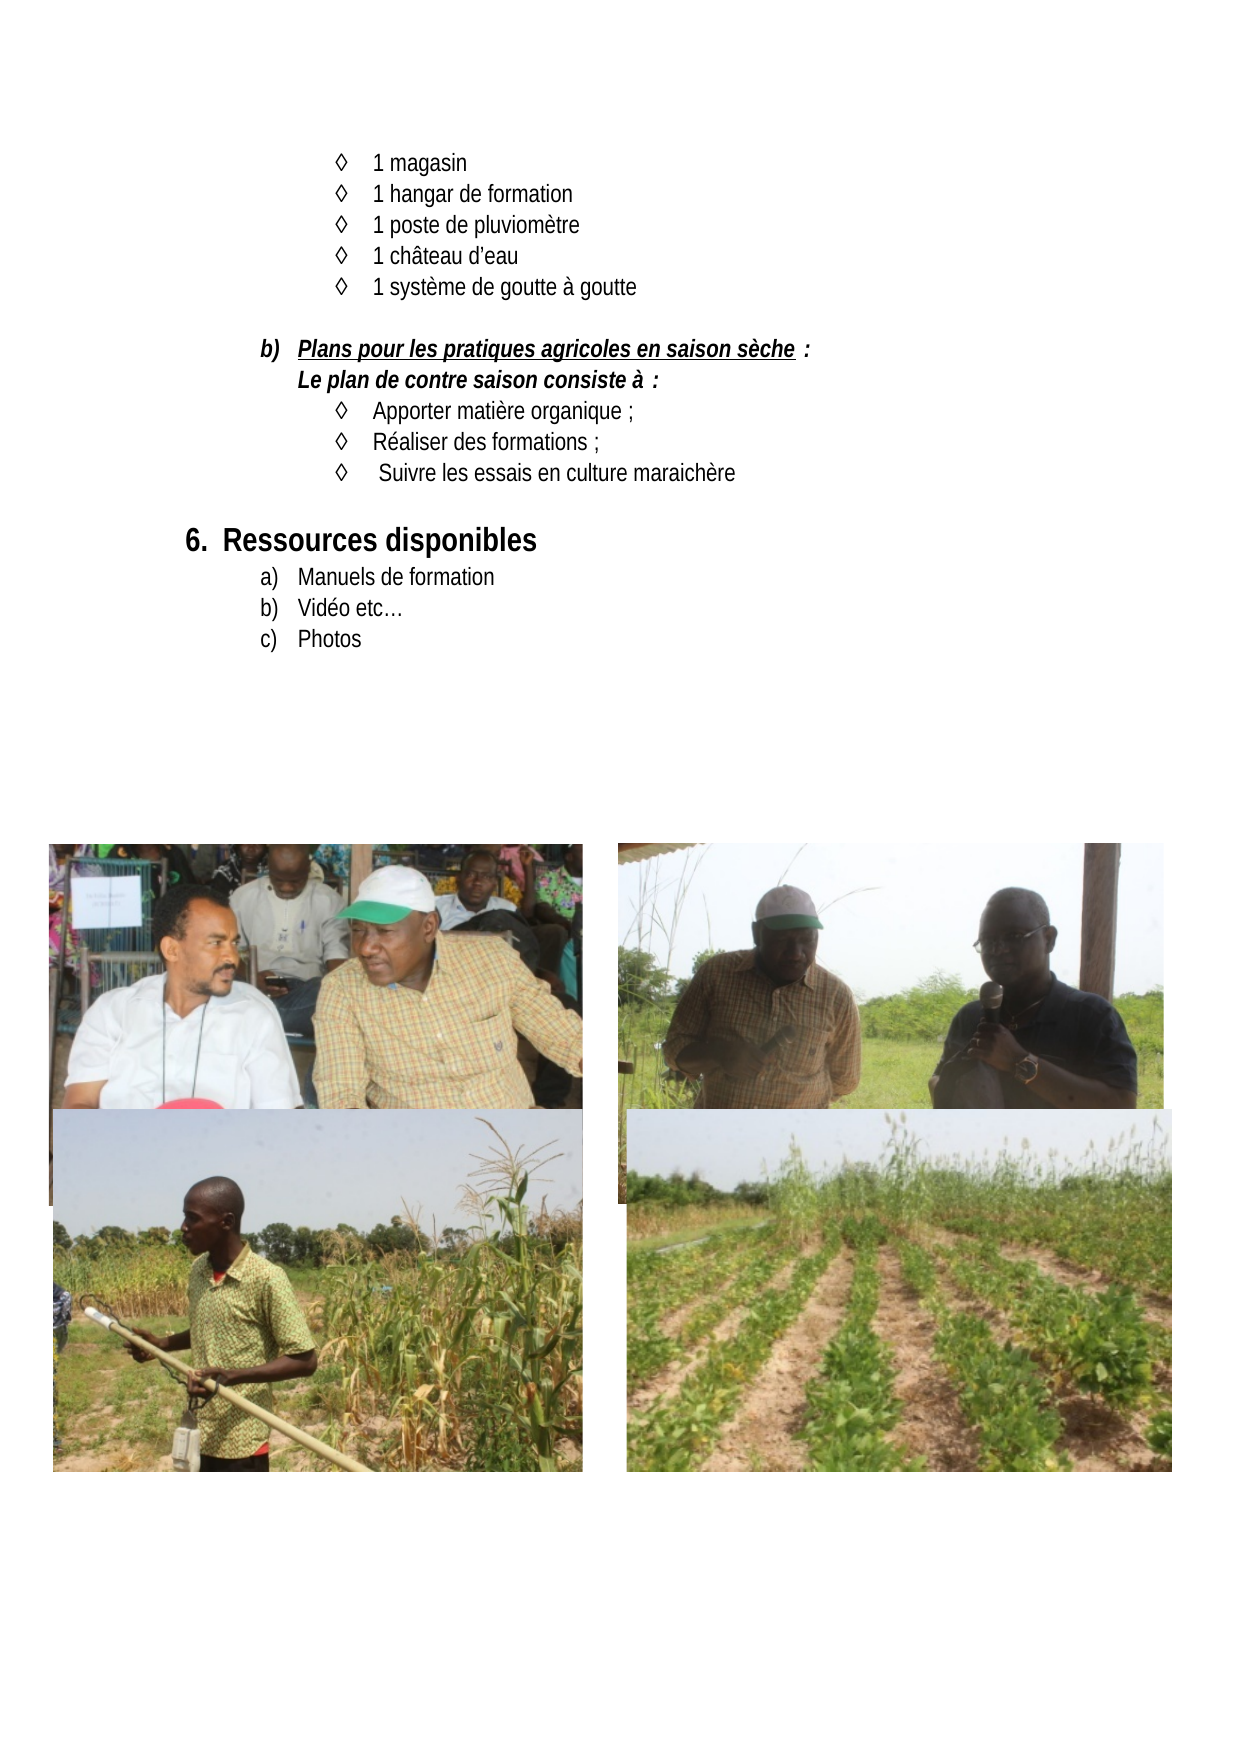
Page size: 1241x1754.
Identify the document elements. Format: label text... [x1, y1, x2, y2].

list 1 château d’eau [335, 241, 1093, 270]
list 1 système de goutte à goutte [335, 272, 1093, 301]
list Réaliser des formations ; [335, 427, 1093, 456]
list Le plan de contre saison consiste à : [298, 365, 1093, 394]
list Manuels de formation [260, 562, 1093, 590]
list Photos [260, 624, 1093, 652]
list Ressources disponibles [185, 521, 1093, 559]
list Suivre les essais en culture maraichère [335, 458, 1093, 487]
picture [618, 843, 1172, 1472]
list Plans pour les pratiques agricoles en saison sèche : [260, 334, 1093, 363]
list 1 hangar de formation [335, 179, 1093, 208]
list Vidéo etc… [260, 593, 1093, 621]
picture [48, 844, 583, 1472]
list Apporter matière organique ; [335, 396, 1093, 425]
list 1 poste de pluviomètre [335, 210, 1093, 239]
list 1 magasin [335, 148, 1093, 176]
